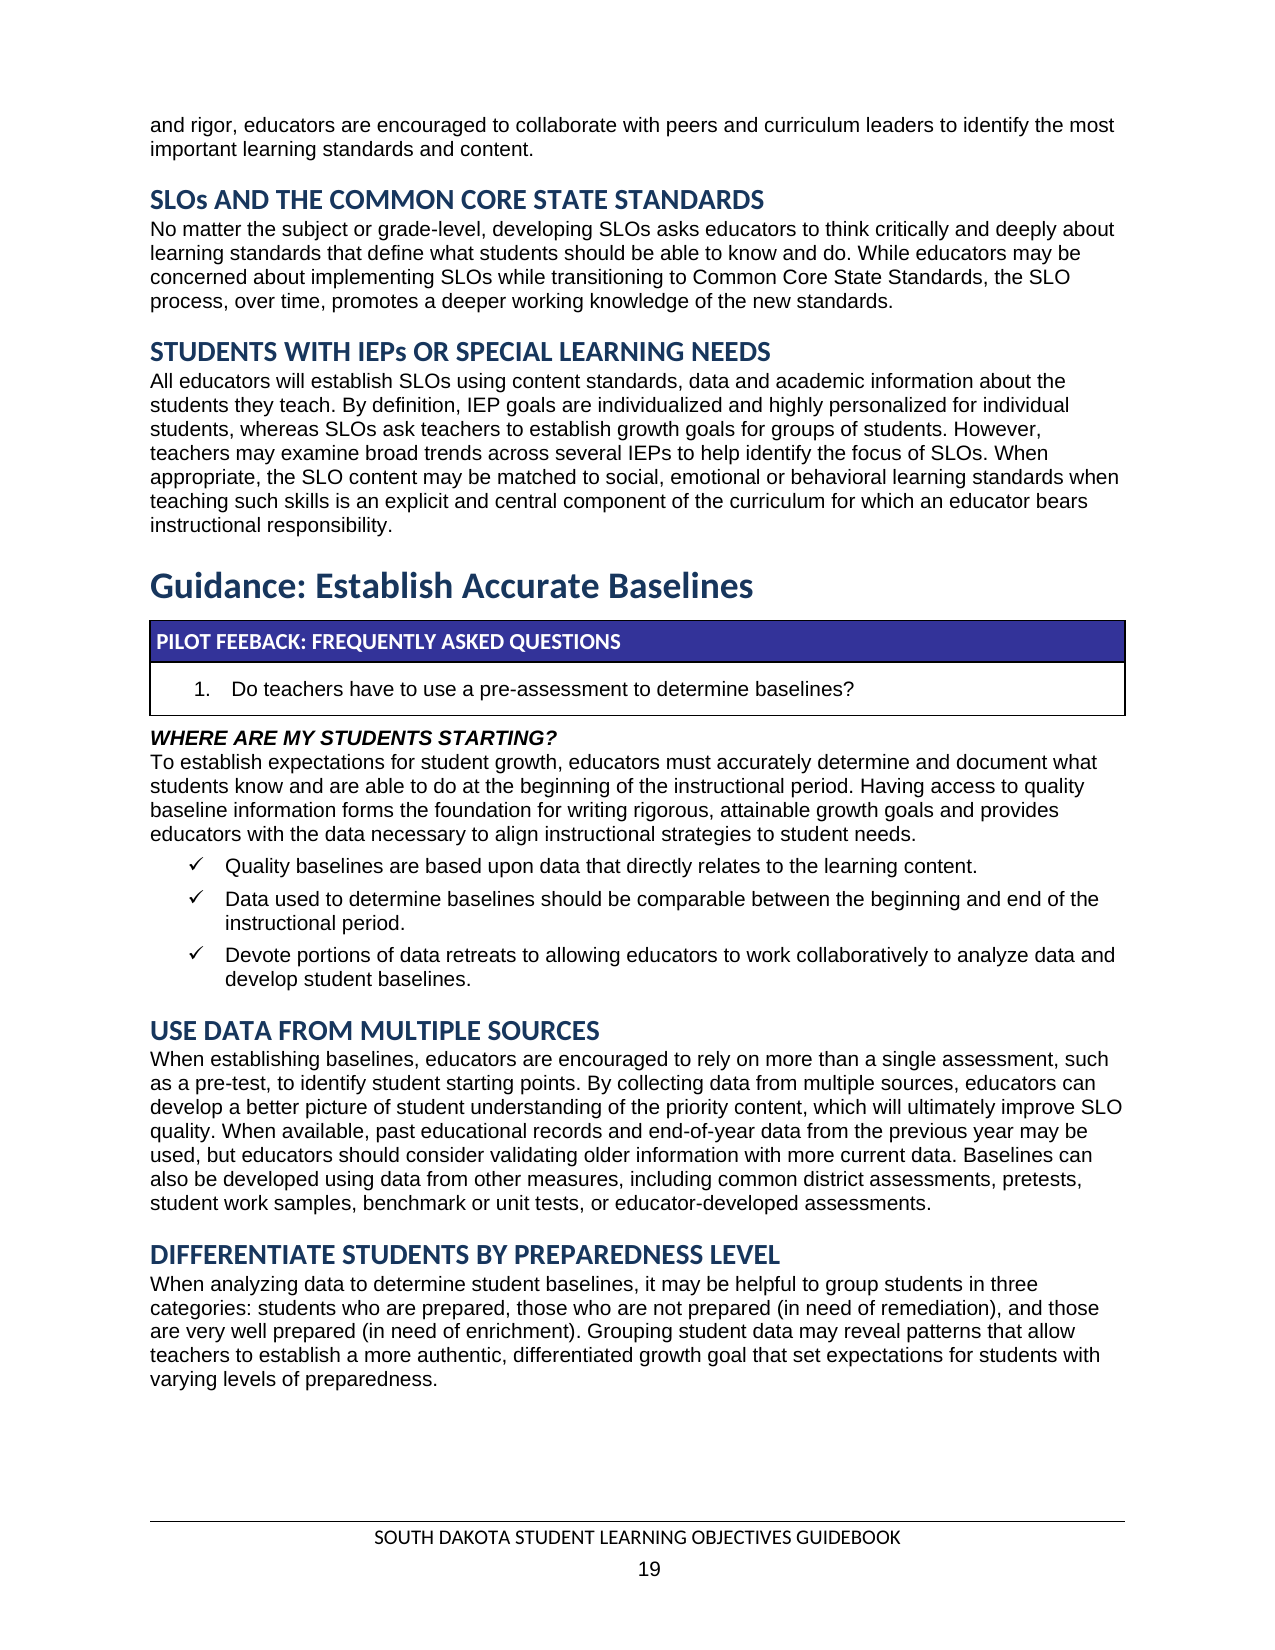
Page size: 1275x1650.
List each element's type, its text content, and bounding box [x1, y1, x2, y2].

text No matter the subject or grade-level, developing SLOs asks educators to think critically and deeply about learning standards that define what students should be able to know and do. While educators may be concerned about implementing SLOs while transitioning to Common Core State Standards, the SLO process, over time, promotes a deeper working knowledge of the new standards. [150, 217, 1125, 313]
text To establish expectations for student growth, educators must accurately determine and document what students know and are able to do at the beginning of the instructional period. Having access to quality baseline information forms the foundation for writing rigorous, attainable growth goals and provides educators with the data necessary to align instructional strategies to student needs. [150, 750, 1125, 846]
text All educators will establish SLOs using content standards, data and academic information about the students they teach. By definition, IEP goals are individualized and highly personalized for individual students, whereas SLOs ask teachers to establish growth goals for groups of students. However, teachers may examine broad trends across several IEPs to help identify the focus of SLOs. When appropriate, the SLO content may be matched to social, emotional or behavioral learning standards when teaching such skills is an explicit and central component of the curriculum for which an educator bears instructional responsibility. [150, 369, 1125, 537]
subtitle STUDENTS WITH IEPs OR SPECIAL LEARNING NEEDS [150, 333, 1125, 369]
table_cell Do teachers have to use a pre-assessment to determine baselines? [151, 663, 1124, 715]
subtitle SLOs AND THE COMMON CORE STATE STANDARDS [150, 181, 1125, 217]
text When analyzing data to determine student baselines, it may be helpful to group students in three categories: students who are prepared, those who are not prepared (in need of remediation), and those are very well prepared (in need of enrichment). Grouping student data may reveal patterns that allow teachers to establish a more authentic, differentiated growth goal that set expectations for students with varying levels of preparedness. [150, 1271, 1125, 1391]
list Devote portions of data retreats to allowing educators to work collaboratively to analyze data and develop student baselines. [187, 943, 1125, 991]
subtitle DIFFERENTIATE STUDENTS BY PREPAREDNESS LEVEL [150, 1236, 1125, 1271]
subtitle Guidance: Establish Accurate Baselines [150, 562, 1125, 608]
list Quality baselines are based upon data that directly relates to the learning content. [187, 854, 1125, 878]
subtitle USE DATA FROM MULTIPLE SOURCES [150, 1012, 1125, 1047]
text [150, 112, 1125, 160]
text When establishing baselines, educators are encouraged to rely on more than a single assessment, such as a pre-test, to identify student starting points. By collecting data from multiple sources, educators can develop a better picture of student understanding of the priority content, which will ultimately improve SLO quality. When available, past educational records and end-of-year data from the previous year may be used, but educators should consider validating older information with more current data. Baselines can also be developed using data from other measures, including common district assessments, pretests, student work samples, benchmark or unit tests, or educator-developed assessments. [150, 1047, 1125, 1215]
table_header PILOT FEEBACK: FREQUENTLY ASKED QUESTIONS [151, 621, 1124, 661]
text WHERE ARE MY STUDENTS STARTING? [150, 726, 1125, 750]
list Data used to determine baselines should be comparable between the beginning and end of the instructional period. [187, 886, 1125, 934]
